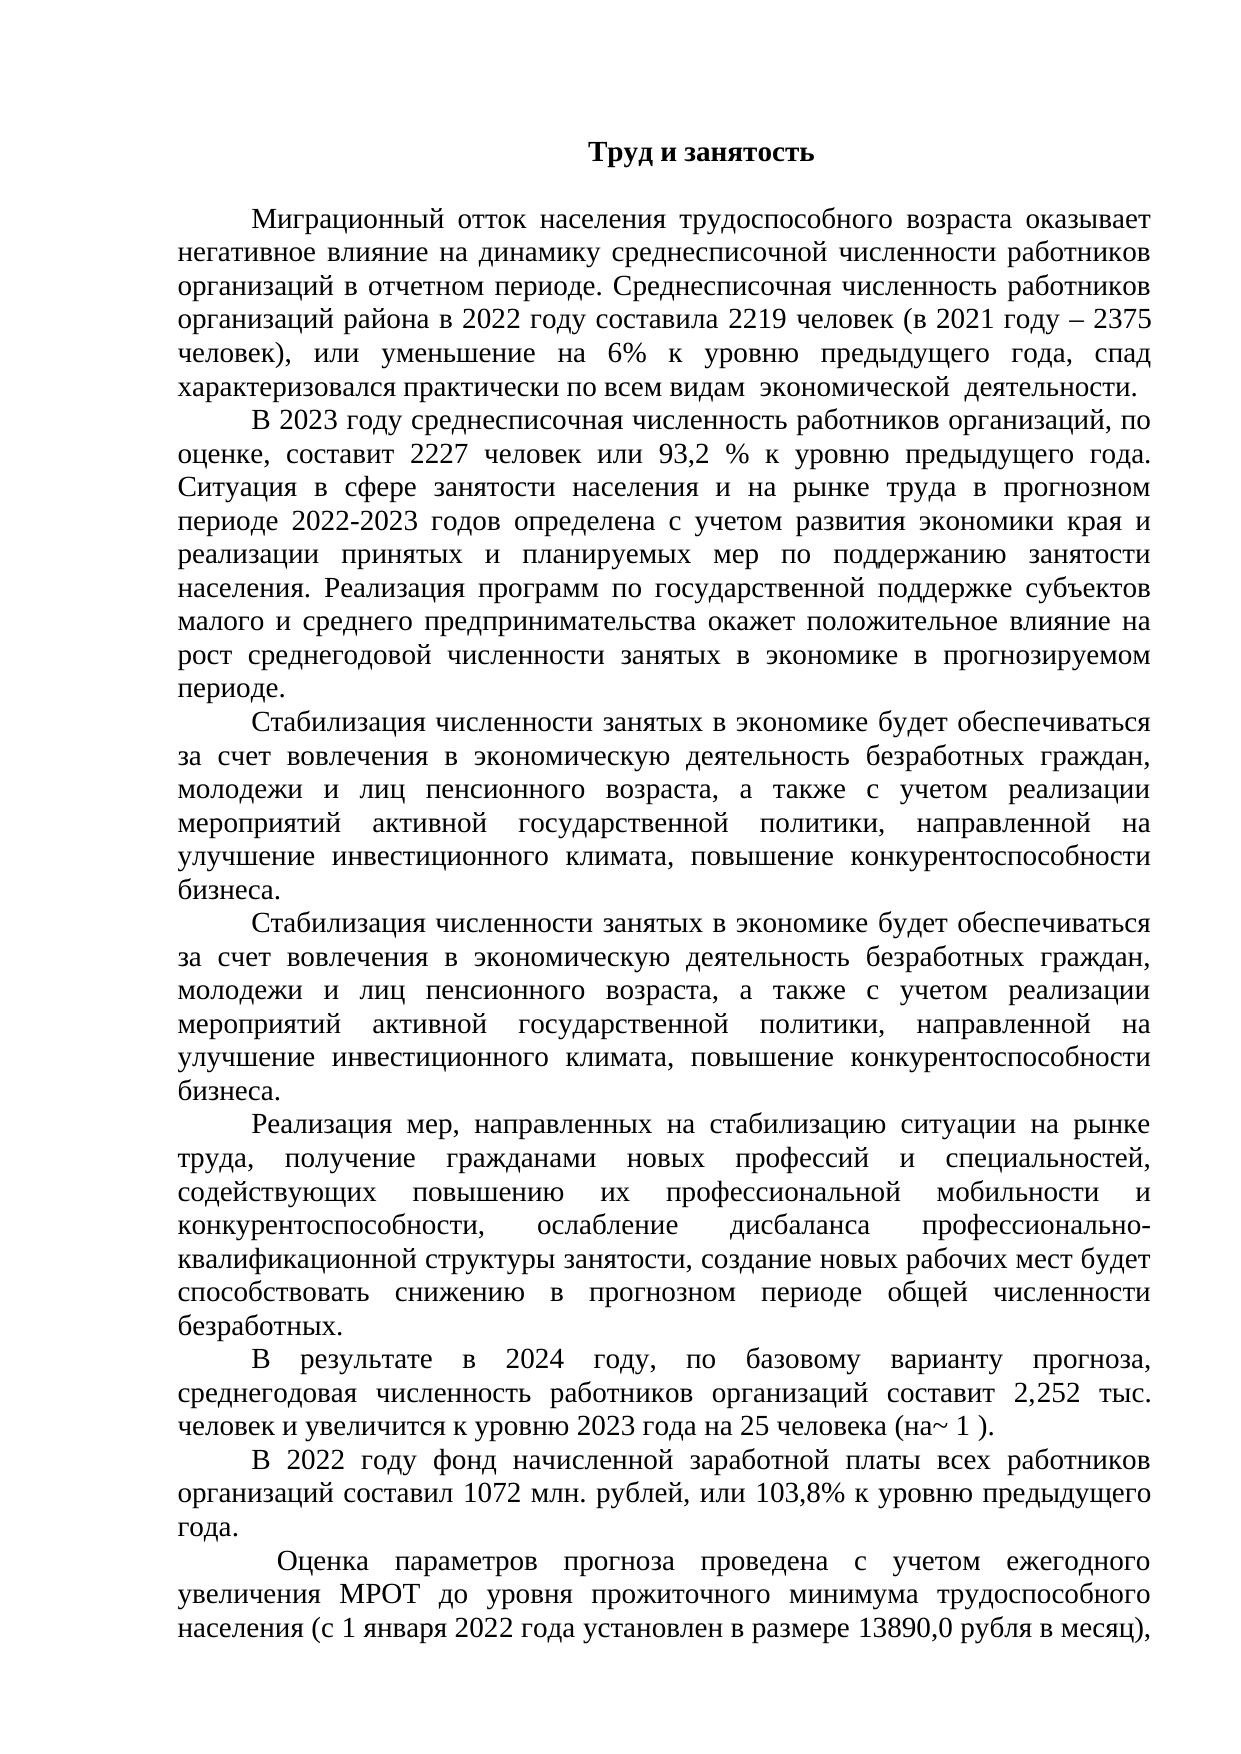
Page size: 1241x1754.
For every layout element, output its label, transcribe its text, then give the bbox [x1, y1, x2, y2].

text В 2023 году среднесписочная численность работников организаций, по оценке, составит 2227 человек или 93,2 % к уровню предыдущего года. Ситуация в сфере занятости населения и на рынке труда в прогнозном периоде 2022-2023 годов определена с учетом развития экономики края и реализации принятых и планируемых мер по поддержанию занятости населения. Реализация программ по государственной поддержке субъектов малого и среднего предпринимательства окажет положительное влияние на рост среднегодовой численности занятых в экономике в прогнозируемом периоде. [177, 402, 1152, 704]
text В 2022 году фонд начисленной заработной платы всех работников организаций составил 1072 млн. рублей, или 103,8% к уровню предыдущего года. [177, 1442, 1152, 1543]
text Стабилизация численности занятых в экономике будет обеспечиваться за счет вовлечения в экономическую деятельность безработных граждан, молодежи и лиц пенсионного возраста, а также с учетом реализации мероприятий активной государственной политики, направленной на улучшение инвестиционного климата, повышение конкурентоспособности бизнеса. [177, 905, 1152, 1107]
text Труд и занятость [177, 134, 1152, 167]
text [177, 1543, 1152, 1643]
text Реализация мер, направленных на стабилизацию ситуации на рынке труда, получение гражданами новых профессий и специальностей, содействующих повышению их профессиональной мобильности и конкурентоспособности, ослабление дисбаланса профессионально-квалификационной структуры занятости, создание новых рабочих мест будет способствовать снижению в прогнозном периоде общей численности безработных. [177, 1107, 1152, 1341]
text В результате в 2024 году, по базовому варианту прогноза, среднегодовая численность работников организаций составит 2,252 тыс. человек и увеличится к уровню 2023 года на 25 человека (на~ 1 ). [177, 1341, 1152, 1442]
text Стабилизация численности занятых в экономике будет обеспечиваться за счет вовлечения в экономическую деятельность безработных граждан, молодежи и лиц пенсионного возраста, а также с учетом реализации мероприятий активной государственной политики, направленной на улучшение инвестиционного климата, повышение конкурентоспособности бизнеса. [177, 704, 1152, 905]
text Миграционный отток населения трудоспособного возраста оказывает негативное влияние на динамику среднесписочной численности работников организаций в отчетном периоде. Среднесписочная численность работников организаций района в 2022 году составила 2219 человек (в 2021 году – 2375 человек), или уменьшение на 6% к уровню предыдущего года, спад характеризовался практически по всем видам экономической деятельности. [177, 201, 1152, 402]
